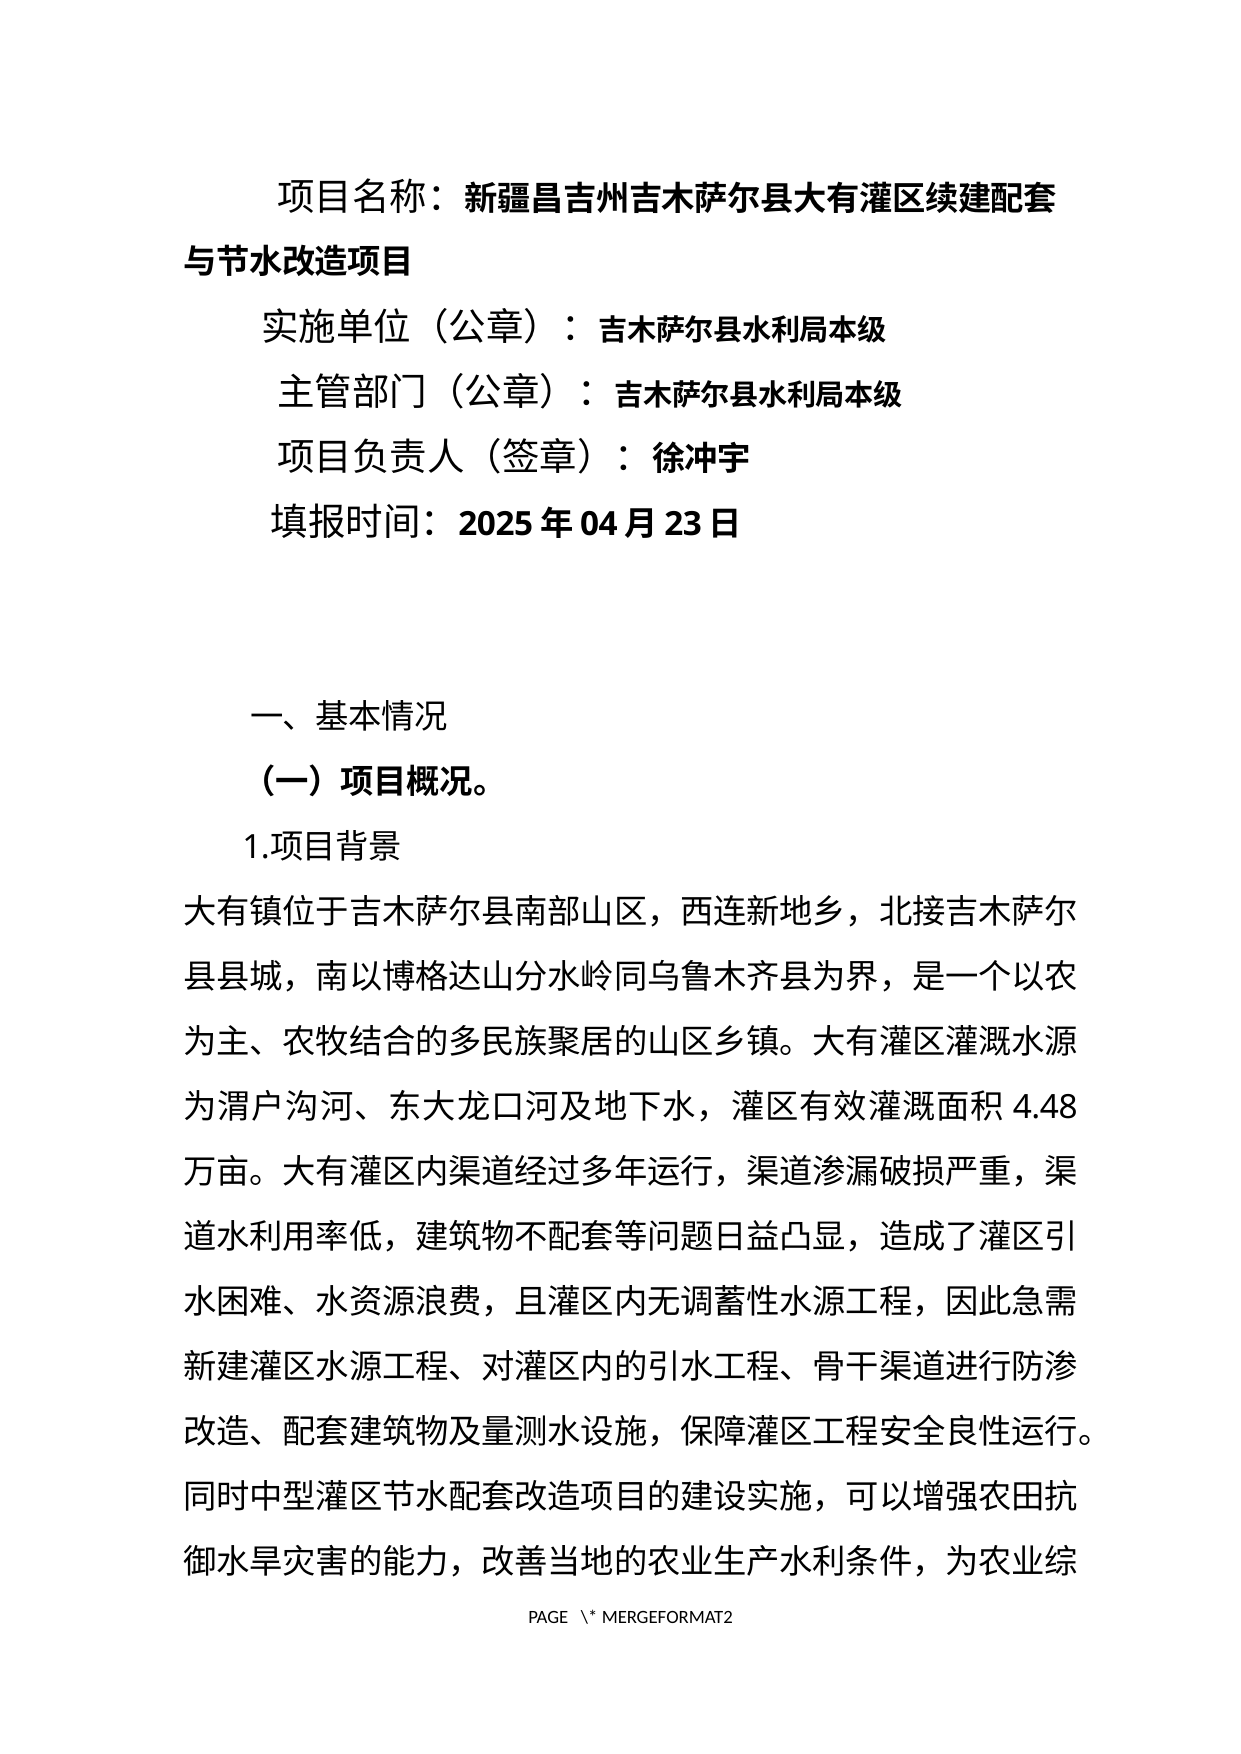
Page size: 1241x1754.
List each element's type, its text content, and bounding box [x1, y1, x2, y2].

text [183, 812, 1078, 1592]
text 实施单位（公章）：吉木萨尔县水利局本级 [183, 292, 1078, 357]
text 主管部门（公章）：吉木萨尔县水利局本级 [183, 357, 1078, 422]
text 一、基本情况 [183, 682, 1078, 747]
text （一）项目概况。 [183, 747, 1078, 812]
text 填报时间：2025年04月23日 [211, 487, 1078, 552]
text 项目名称：新疆昌吉州吉木萨尔县大有灌区续建配套与节水改造项目 [183, 162, 1078, 292]
text 项目负责人（签章）：徐冲宇 [183, 422, 1078, 487]
